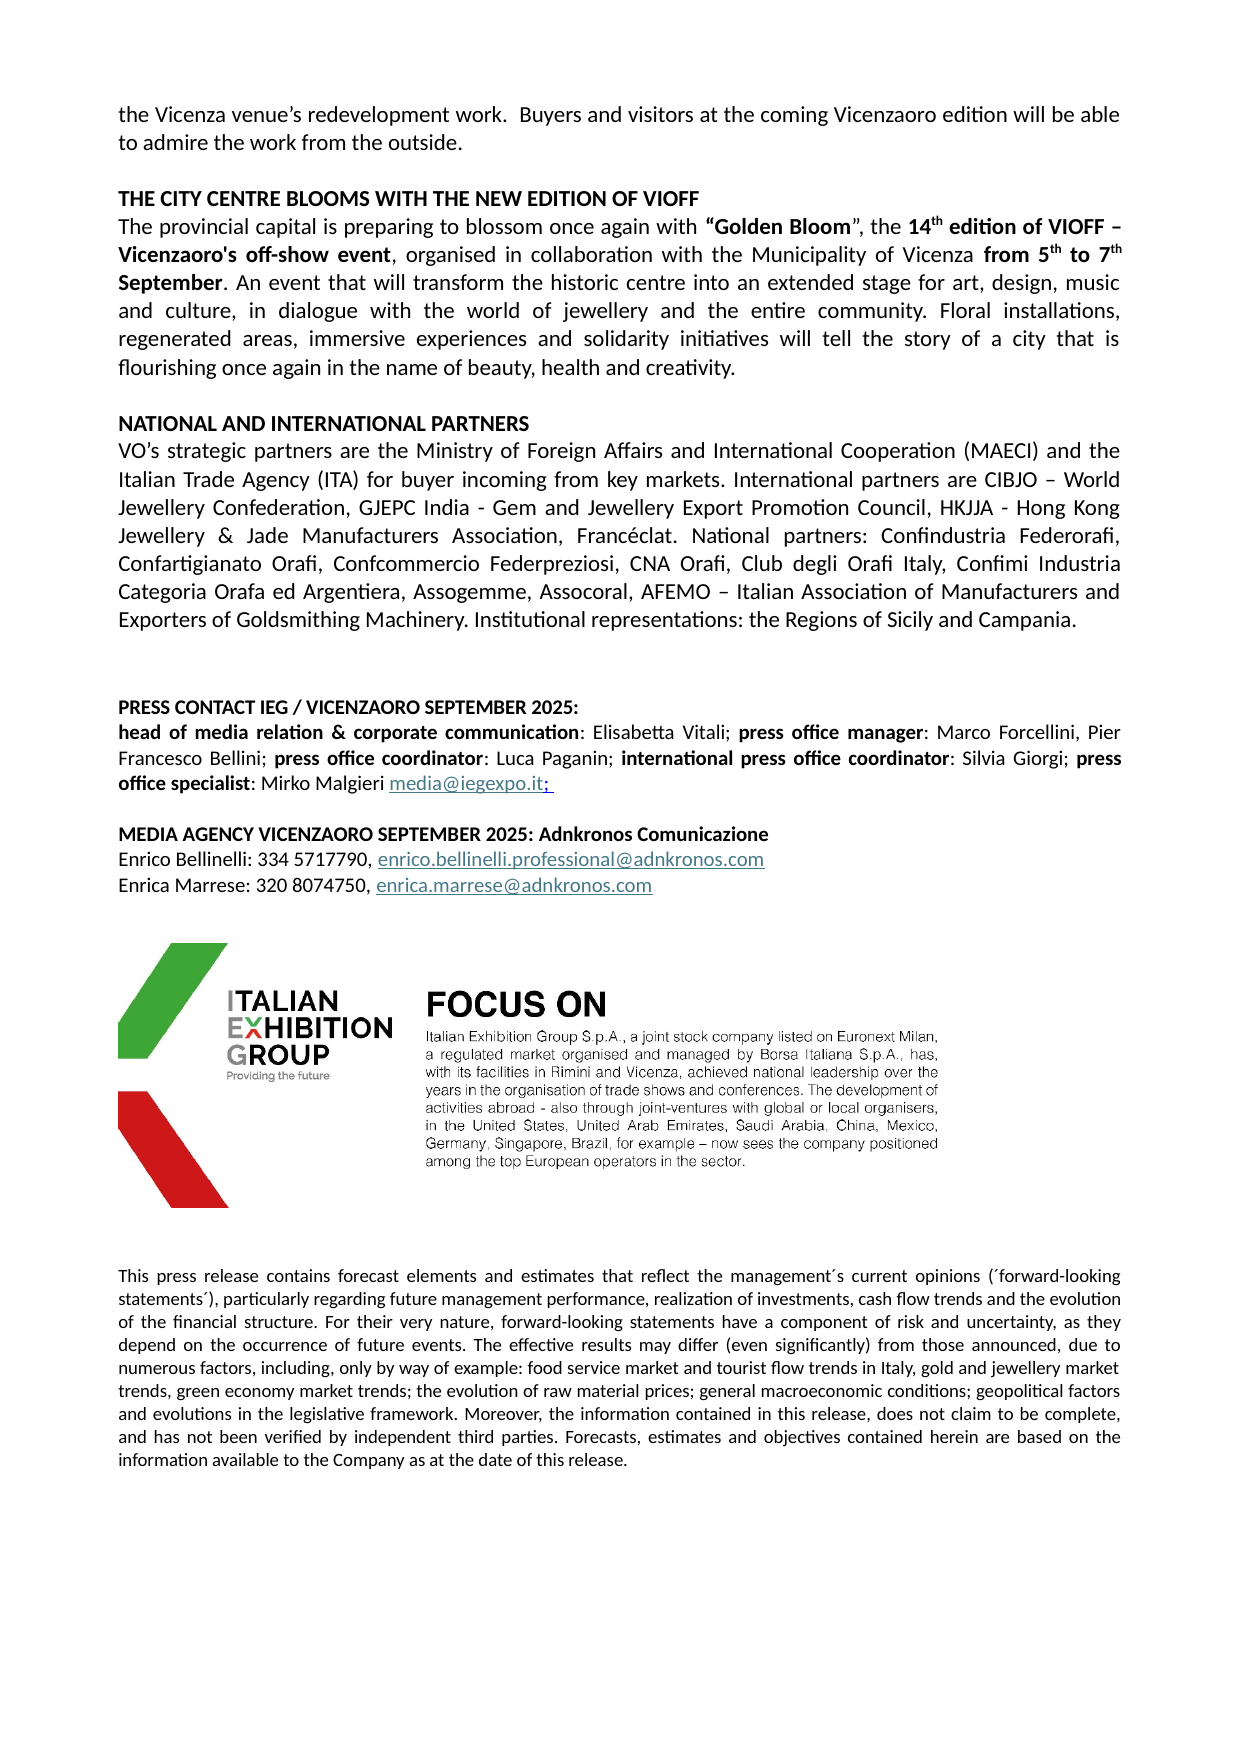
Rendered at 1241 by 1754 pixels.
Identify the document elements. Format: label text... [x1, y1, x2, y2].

text Enrico Bellinelli: 334 5717790, enrico.bellinelli.professional@adnkronos.com [118, 846, 1122, 872]
text MEDIA AGENCY VICENZAORO SEPTEMBER 2025: Adnkronos Comunicazione [118, 821, 1122, 846]
text This press release contains forecast elements and estimates that reflect the management´s current opinions (´forward-looking statements´), particularly regarding future management performance, realization of investments, cash flow trends and the evolution of the financial structure. For their very nature, forward-looking statements have a component of risk and uncertainty, as they depend on the occurrence of future events. The effective results may differ (even significantly) from those announced, due to numerous factors, including, only by way of example: food service market and tourist flow trends in Italy, gold and jewellery market trends, green economy market trends; the evolution of raw material prices; general macroeconomic conditions; geopolitical factors and evolutions in the legislative framework. Moreover, the information contained in this release, does not claim to be complete, and has not been verified by independent third parties. Forecasts, estimates and objectives contained herein are based on the information available to the Company as at the date of this release. [118, 1264, 1122, 1471]
text VO’s strategic partners are the Ministry of Foreign Affairs and International Cooperation (MAECI) and the Italian Trade Agency (ITA) for buyer incoming from key markets. International partners are CIBJO – World Jewellery Confederation, GJEPC India - Gem and Jewellery Export Promotion Council, HKJJA - Hong Kong Jewellery & Jade Manufacturers Association, Francéclat. National partners: Confindustria Federorafi, Confartigianato Orafi, Confcommercio Federpreziosi, CNA Orafi, Club degli Orafi Italy, Confimi Industria Categoria Orafa ed Argentiera, Assogemme, Assocoral, AFEMO – Italian Association of Manufacturers and Exporters of Goldsmithing Machinery. Institutional representations: the Regions of Sicily and Campania. [118, 437, 1122, 633]
text PRESS CONTACT IEG / VICENZAORO SEPTEMBER 2025: [118, 694, 1122, 719]
text NATIONAL AND INTERNATIONAL PARTNERS [118, 409, 1122, 437]
picture [118, 943, 961, 1208]
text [118, 100, 1122, 156]
text The provincial capital is preparing to blossom once again with “Golden Bloom”, the 14th edition of VIOFF – Vicenzaoro's off-show event, organised in collaboration with the Municipality of Vicenza from 5th to 7th September. An event that will transform the historic centre into an extended stage for art, design, music and culture, in dialogue with the world of jewellery and the entire community. Floral installations, regenerated areas, immersive experiences and solidarity initiatives will tell the story of a city that is flourishing once again in the name of beauty, health and creativity. [118, 212, 1122, 381]
text Enrica Marrese: 320 8074750, enrica.marrese@adnkronos.com [118, 872, 1122, 897]
text THE CITY CENTRE BLOOMS WITH THE NEW EDITION OF VIOFF [118, 184, 1122, 212]
text head of media relation & corporate communication: Elisabetta Vitali; press office manager: Marco Forcellini, Pier Francesco Bellini; press office coordinator: Luca Paganin; international press office coordinator: Silvia Giorgi; press office specialist: Mirko Malgieri media@iegexpo.it; [118, 719, 1122, 796]
